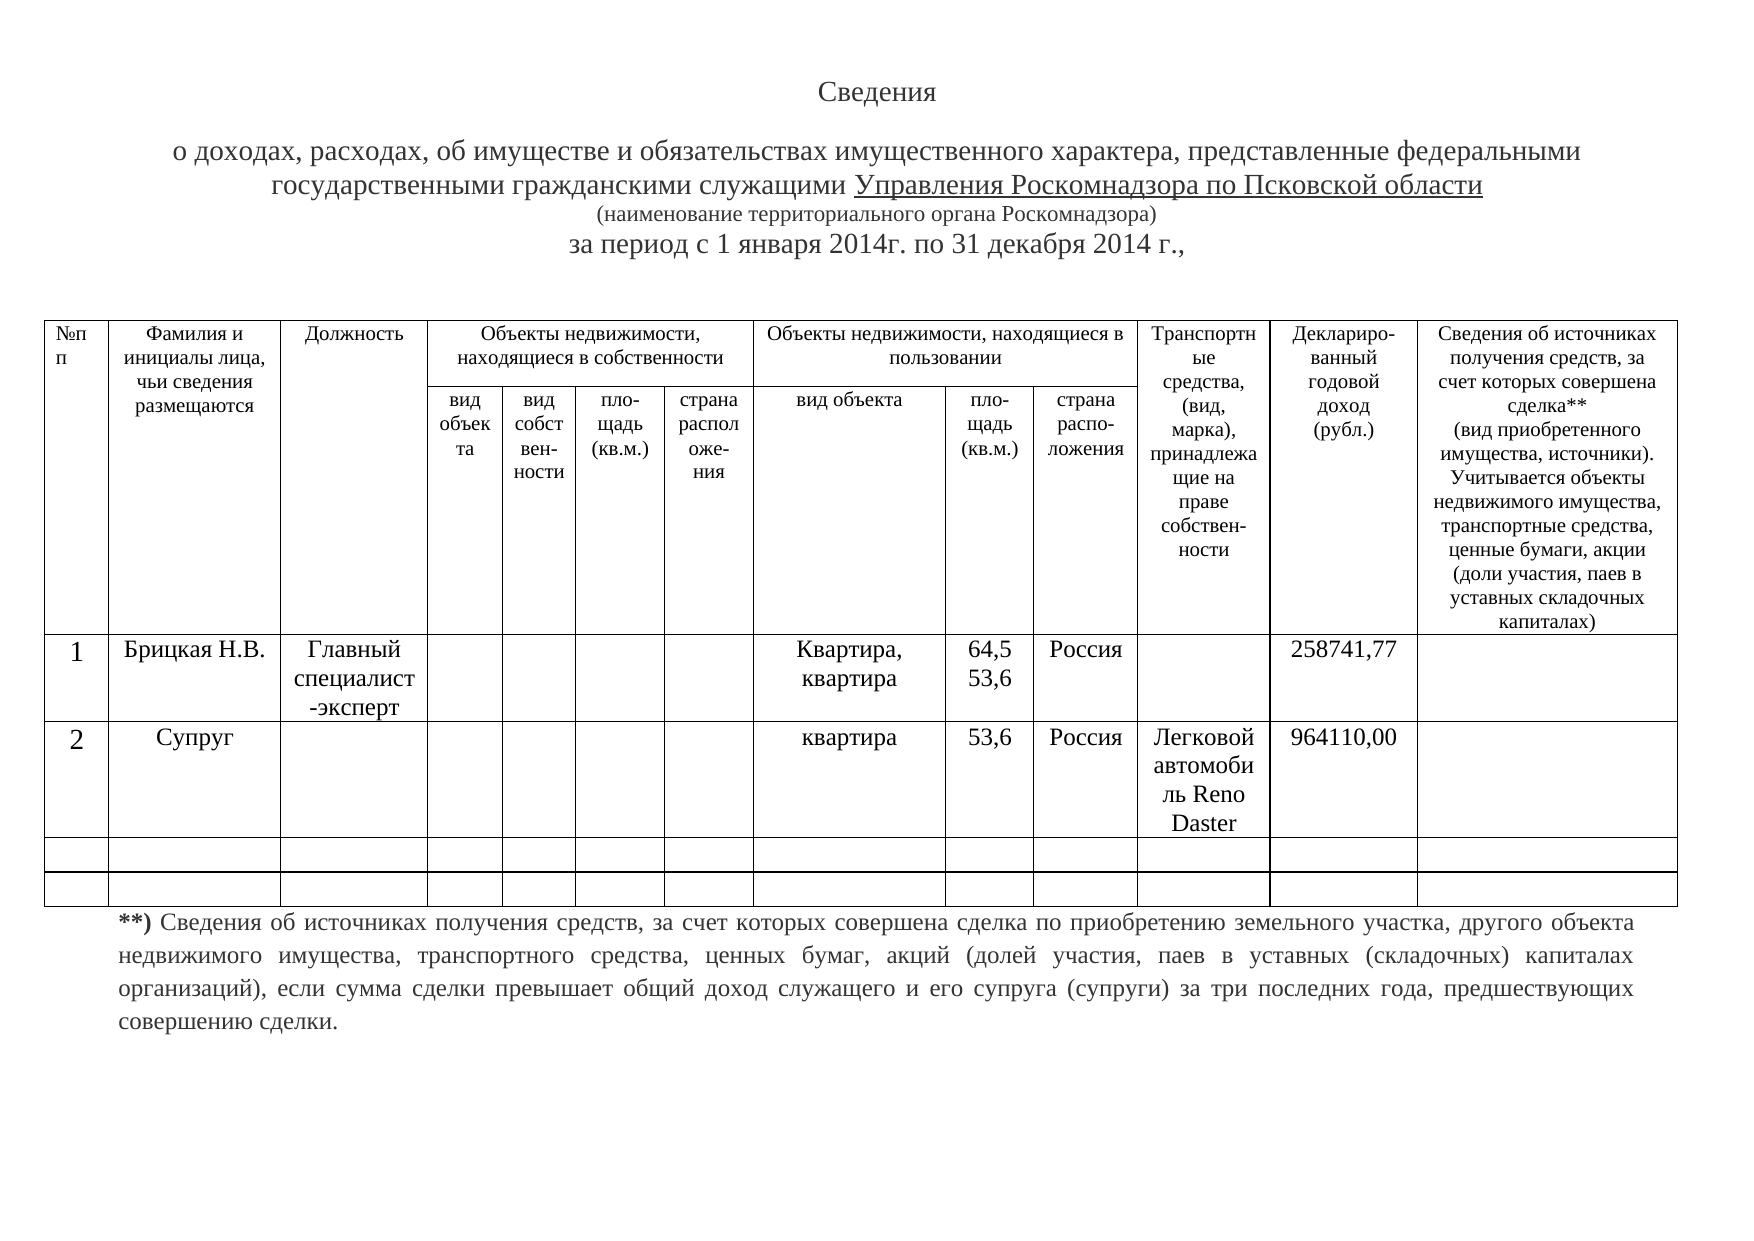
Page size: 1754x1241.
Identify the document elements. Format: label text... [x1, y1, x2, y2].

table_cell вид собствен-ности [503, 387, 575, 633]
table_cell 1 [45, 635, 108, 721]
table_cell 258741,77 [1271, 635, 1417, 721]
table_cell [45, 838, 108, 871]
table_cell [754, 873, 945, 906]
table_cell 2 [45, 722, 108, 837]
table_cell [576, 635, 664, 721]
table_cell 53,6 [946, 722, 1033, 837]
table_cell [428, 722, 502, 837]
table_cell Легковой автомобиль Reno Daster [1138, 722, 1269, 837]
table_header Сведения об источниках получения средств, за счет которых совершена сделка** (вид приобретенного имущества, источники). Учитывается объекты недвижимого имущества, транспортные средства, ценные бумаги, акции (доли участия, паев в уставных складочных капиталах) [1418, 321, 1677, 633]
table_cell [428, 873, 502, 906]
table_header Должность [281, 321, 427, 633]
table_cell [665, 722, 753, 837]
table_cell [1138, 873, 1269, 906]
table_cell [428, 838, 502, 871]
text Сведения [118, 74, 1636, 107]
table_header Объекты недвижимости, находящиеся в собственности [428, 321, 753, 386]
table_cell [503, 722, 575, 837]
table_cell [576, 873, 664, 906]
table_cell [1418, 722, 1677, 837]
table_cell [503, 873, 575, 906]
table_cell [503, 838, 575, 871]
table_header №пп [45, 321, 108, 633]
table_cell Главный специалист-эксперт [281, 635, 427, 721]
table_cell страна распо-ложения [1034, 387, 1137, 633]
table_cell [576, 722, 664, 837]
table_cell [1138, 838, 1269, 871]
text за период с 1 января 2014г. по 31 декабря 2014 г., [118, 227, 1636, 260]
table_cell [503, 635, 575, 721]
table_cell 64,5 53,6 [946, 635, 1033, 721]
table_header Фамилия и инициалы лица, чьи сведения размещаются [109, 321, 280, 633]
table_cell [1034, 838, 1137, 871]
table_cell [946, 838, 1033, 871]
table_cell [109, 873, 280, 906]
table_cell квартира [754, 722, 945, 837]
text о доходах, расходах, об имуществе и обязательствах имущественного характера, представленные федеральными государственными гражданскими служащими Управления Роскомнадзора по Псковской области [118, 133, 1636, 200]
table_cell Россия [1034, 722, 1137, 837]
table_cell пло-щадь (кв.м.) [946, 387, 1033, 633]
table_header Транспортные средства, (вид, марка), принадлежащие на праве собствен-ности [1138, 321, 1269, 633]
table_cell [1271, 873, 1417, 906]
table_cell [1418, 873, 1677, 906]
table_cell Россия [1034, 635, 1137, 721]
table_cell [946, 873, 1033, 906]
text **) Сведения об источниках получения средств, за счет которых совершена сделка по приобретению земельного участка, другого объекта недвижимого имущества, транспортного средства, ценных бумаг, акций (долей участия, паев в уставных (складочных) капиталах организаций), если сумма сделки превышает общий доход служащего и его супруга (супруги) за три последних года, предшествующих совершению сделки. [118, 907, 1636, 1035]
table_cell вид объекта [428, 387, 502, 633]
table_cell Брицкая Н.В. [109, 635, 280, 721]
table_cell [281, 838, 427, 871]
table_cell пло-щадь (кв.м.) [576, 387, 664, 633]
table_cell [754, 838, 945, 871]
table_cell [1418, 838, 1677, 871]
table_cell [1138, 635, 1269, 721]
text (наименование территориального органа Роскомнадзора) [118, 200, 1636, 227]
table_cell [1034, 873, 1137, 906]
table_cell [665, 873, 753, 906]
table_cell [665, 635, 753, 721]
table_cell Супруг [109, 722, 280, 837]
table_cell вид объекта [754, 387, 945, 633]
table_cell [109, 838, 280, 871]
table_cell страна расположе-ния [665, 387, 753, 633]
table_cell Квартира, квартира [754, 635, 945, 721]
table_cell [1418, 635, 1677, 721]
table_cell [665, 838, 753, 871]
table_cell 964110,00 [1271, 722, 1417, 837]
table_header Деклариро-ванный годовой доход (рубл.) [1271, 321, 1417, 633]
table_cell [576, 838, 664, 871]
table_cell [45, 873, 108, 906]
table_cell [428, 635, 502, 721]
table_cell [281, 873, 427, 906]
table_header Объекты недвижимости, находящиеся в пользовании [754, 321, 1137, 386]
table_cell [281, 722, 427, 837]
table_cell [1271, 838, 1417, 871]
